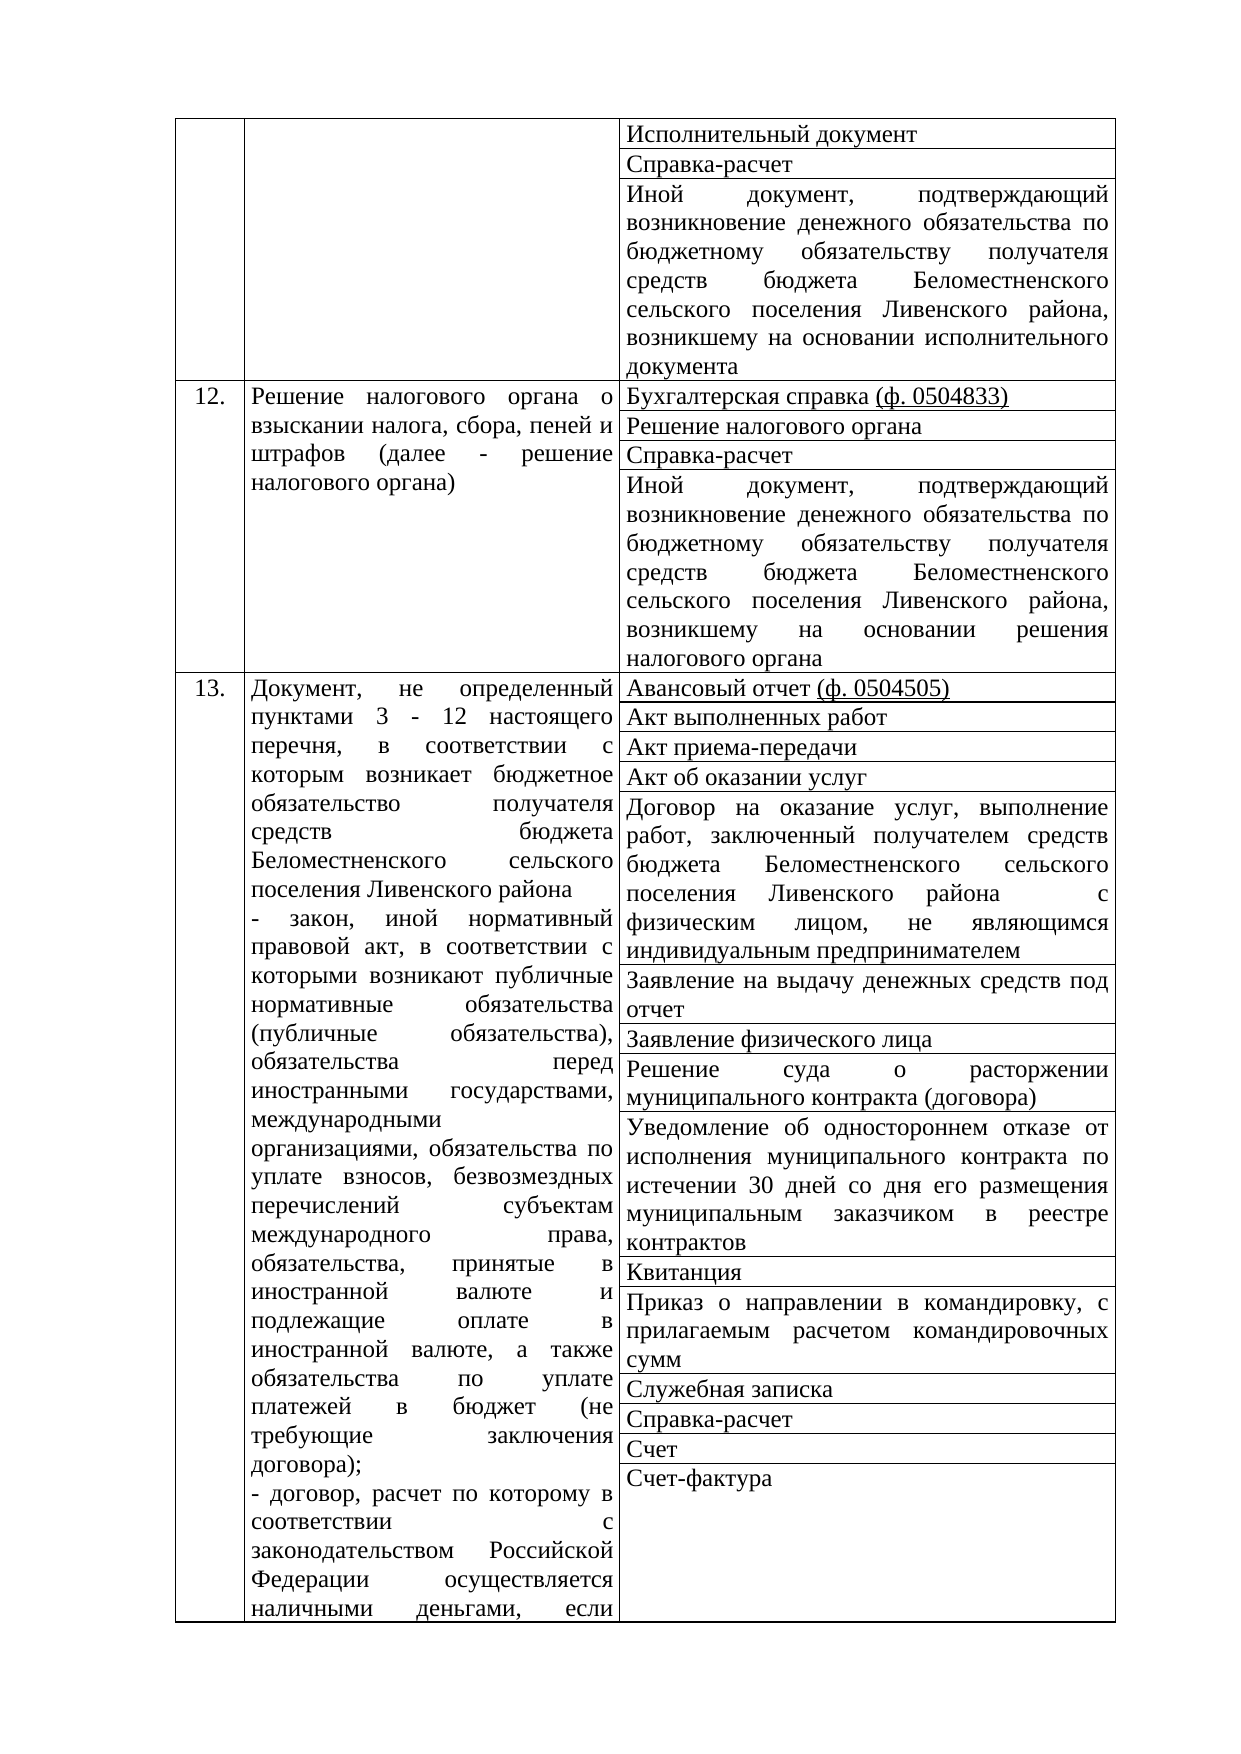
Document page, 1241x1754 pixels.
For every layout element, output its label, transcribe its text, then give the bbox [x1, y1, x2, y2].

table_cell Документ, не определенный пунктами 3 - 12 настоящего перечня, в соответствии с которым возникает бюджетное обязательство получателя средств бюджета Беломестненского сельского поселения Ливенского района - закон, иной нормативный правовой акт, в соответствии с которыми возникают публичные нормативные обязательства (публичные обязательства), обязательства перед иностранными государствами, международными организациями, обязательства по уплате взносов, безвозмездных перечислений субъектам международного права, обязательства, принятые в иностранной валюте и подлежащие оплате в иностранной валюте, а также обязательства по уплате платежей в бюджет (не требующие заключения договора); - договор, расчет по которому в соответствии с законодательством Российской Федерации осуществляется наличными деньгами, если получателем средств бюджета Беломестненского сельского поселения Ливенского района в Федеральное казначейство не направлены информация и документы по указанному договору для их включения в реестр контрактов; [245, 673, 619, 1621]
table_cell Исполнительный документ [620, 119, 1115, 148]
table_cell Счет-фактура [620, 1464, 1115, 1621]
table_cell Бухгалтерская справка (ф. 0504833) [620, 381, 1115, 410]
table_cell Приказ о направлении в командировку, с прилагаемым расчетом командировочных сумм [620, 1287, 1115, 1373]
table_cell Справка-расчет [620, 441, 1115, 469]
table_cell Квитанция [620, 1257, 1115, 1286]
table_cell 13. [176, 673, 244, 1621]
table_cell Решение суда о расторжении муниципального контракта (договора) [620, 1054, 1115, 1111]
table_cell Счет [620, 1434, 1115, 1462]
table_cell Акт об оказании услуг [620, 762, 1115, 791]
table_cell Решение налогового органа о взыскании налога, сбора, пеней и штрафов (далее - решение налогового органа) [245, 381, 619, 672]
table_cell Заявление физического лица [620, 1024, 1115, 1053]
table_cell Иной документ, подтверждающий возникновение денежного обязательства по бюджетному обязательству получателя средств бюджета Беломестненского сельского поселения Ливенского района, возникшему на основании решения налогового органа [620, 470, 1115, 672]
table_cell Акт выполненных работ [620, 703, 1115, 731]
table_cell Авансовый отчет (ф. 0504505) [620, 673, 1115, 701]
table_cell Справка-расчет [620, 149, 1115, 178]
table_cell Иной документ, подтверждающий возникновение денежного обязательства по бюджетному обязательству получателя средств бюджета Беломестненского сельского поселения Ливенского района, возникшему на основании исполнительного документа [620, 179, 1115, 380]
table_cell Акт приема-передачи [620, 732, 1115, 761]
table_cell 12. [176, 381, 244, 672]
table_cell Служебная записка [620, 1374, 1115, 1403]
table_cell Договор на оказание услуг, выполнение работ, заключенный получателем средств бюджета Беломестненского сельского поселения Ливенского района с физическим лицом, не являющимся индивидуальным предпринимателем [620, 792, 1115, 964]
table_cell Уведомление об одностороннем отказе от исполнения муниципального контракта по истечении 30 дней со дня его размещения муниципальным заказчиком в реестре контрактов [620, 1112, 1115, 1256]
table_cell Решение налогового органа [620, 411, 1115, 439]
table_cell Заявление на выдачу денежных средств под отчет [620, 965, 1115, 1023]
table_cell Справка-расчет [620, 1404, 1115, 1433]
